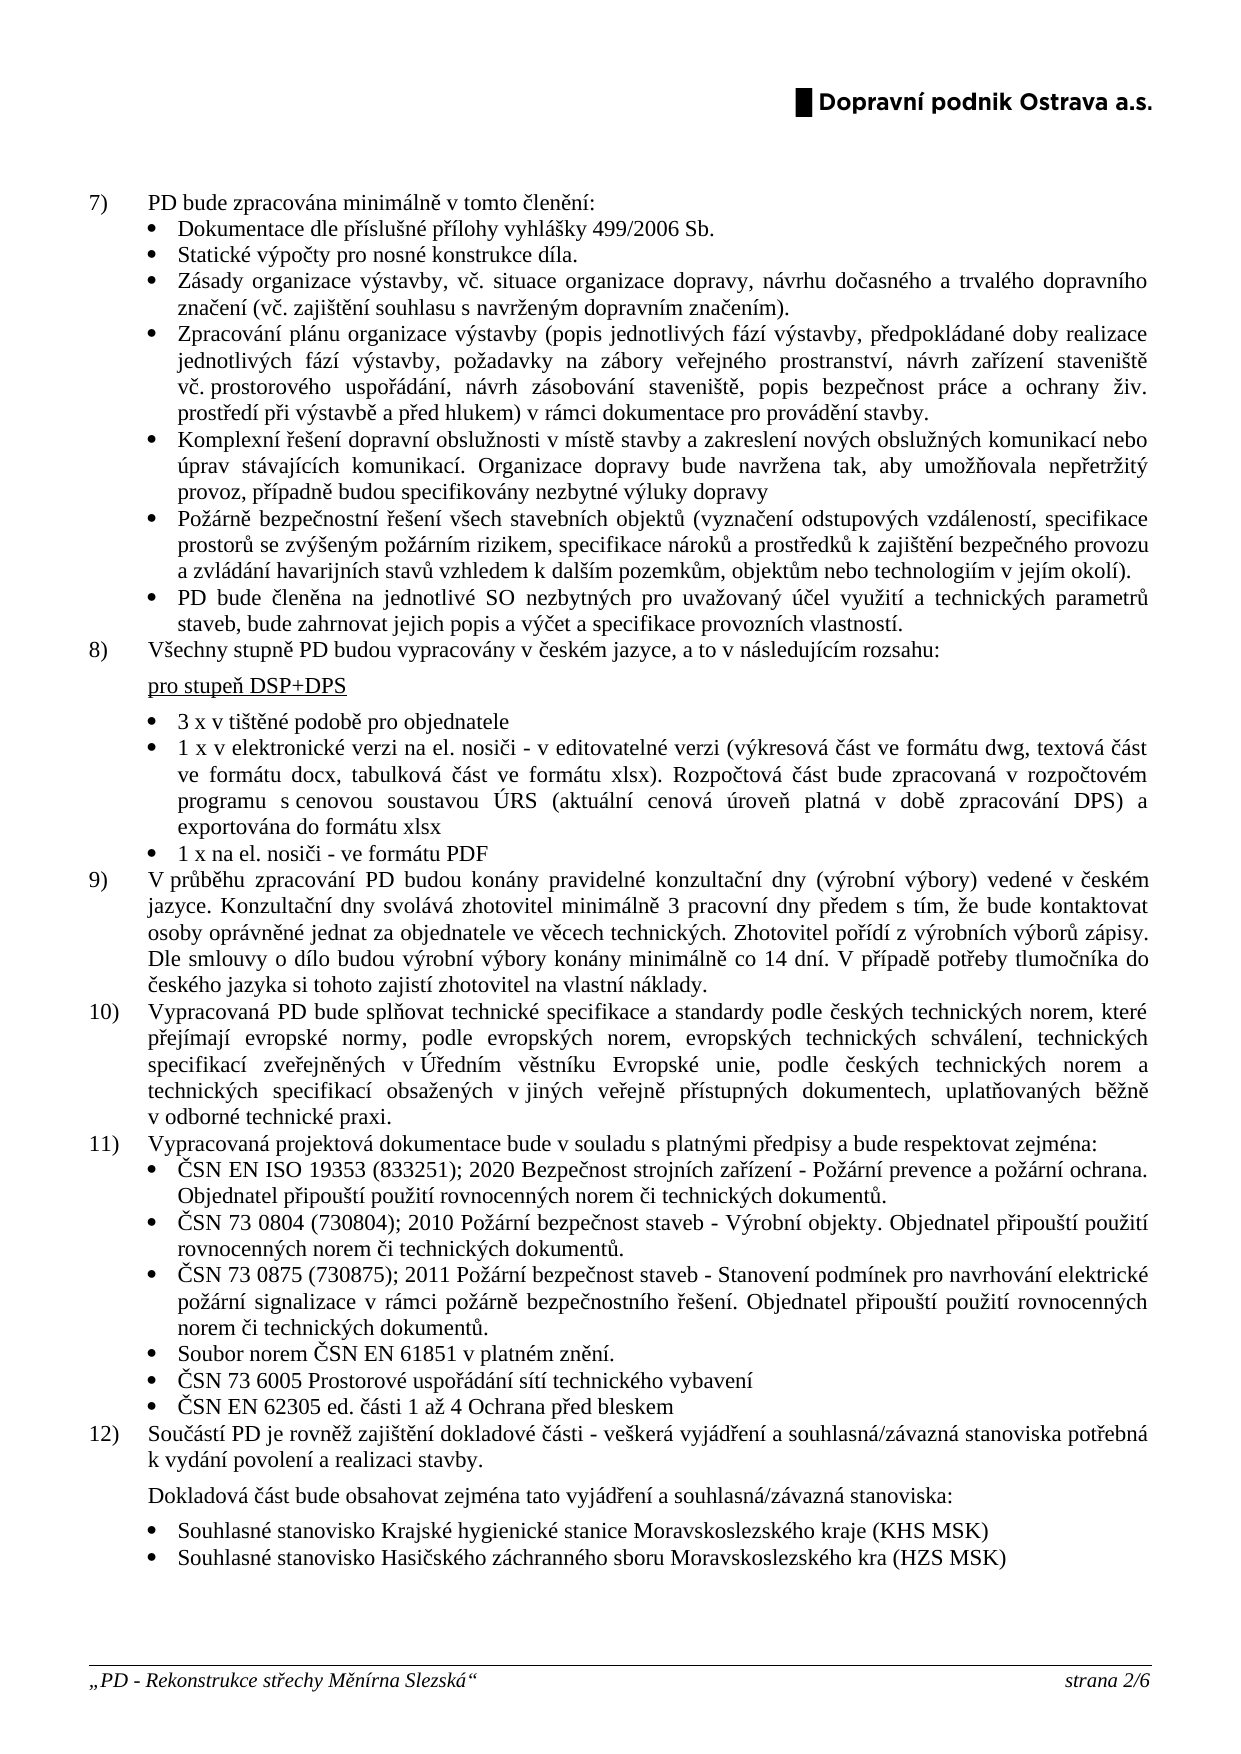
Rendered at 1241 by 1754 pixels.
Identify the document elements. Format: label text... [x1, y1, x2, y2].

list Dokumentace dle příslušné přílohy vyhlášky 499/2006 Sb. [148, 215, 1149, 241]
list ČSN 73 0875 (730875); 2011 Požární bezpečnost staveb - Stanovení podmínek pro navrhování elektrické požární signalizace v rámci požárně bezpečnostního řešení. Objednatel připouští použití rovnocenných norem či technických dokumentů. [148, 1261, 1149, 1341]
list ČSN EN ISO 19353 (833251); 2020 Bezpečnost strojních zařízení - Požární prevence a požární ochrana. Objednatel připouští použití rovnocenných norem či technických dokumentů. [148, 1156, 1149, 1209]
list Zpracování plánu organizace výstavby (popis jednotlivých fází výstavby, předpokládané doby realizace jednotlivých fází výstavby, požadavky na zábory veřejného prostranství, návrh zařízení staveniště vč. prostorového uspořádání, návrh zásobování staveniště, popis bezpečnost práce a ochrany živ. prostředí při výstavbě a před hlukem) v rámci dokumentace pro provádění stavby. [148, 320, 1149, 426]
picture [795, 88, 1152, 117]
list V průběhu zpracování PD budou konány pravidelné konzultační dny (výrobní výbory) vedené v českém jazyce. Konzultační dny svolává zhotovitel minimálně 3 pracovní dny předem s tím, že bude kontaktovat osoby oprávněné jednat za objednatele ve věcech technických. Zhotovitel pořídí z výrobních výborů zápisy. Dle smlouvy o dílo budou výrobní výbory konány minimálně co 14 dní. V případě potřeby tlumočníka do českého jazyka si tohoto zajistí zhotovitel na vlastní náklady. [89, 866, 1149, 998]
list Všechny stupně PD budou vypracovány v českém jazyce, a to v následujícím rozsahu: [89, 637, 1149, 663]
list Požárně bezpečnostní řešení všech stavebních objektů (vyznačení odstupových vzdáleností, specifikace prostorů se zvýšeným požárním rizikem, specifikace nároků a prostředků k zajištění bezpečného provozu a zvládání havarijních stavů vzhledem k dalším pozemkům, objektům nebo technologiím v jejím okolí). [148, 505, 1149, 584]
list Souhlasné stanovisko Krajské hygienické stanice Moravskoslezského kraje (KHS MSK) [148, 1517, 1149, 1544]
list Komplexní řešení dopravní obslužnosti v místě stavby a zakreslení nových obslužných komunikací nebo úprav stávajících komunikací. Organizace dopravy bude navržena tak, aby umožňovala nepřetržitý provoz, případně budou specifikovány nezbytné výluky dopravy [148, 426, 1149, 505]
list Statické výpočty pro nosné konstrukce díla. [148, 241, 1149, 268]
text Dokladová část bude obsahovat zejména tato vyjádření a souhlasná/závazná stanoviska: [148, 1482, 1149, 1508]
list Zásady organizace výstavby, vč. situace organizace dopravy, návrhu dočasného a trvalého dopravního značení (vč. zajištění souhlasu s navrženým dopravním značením). [148, 268, 1149, 320]
list Součástí PD je rovněž zajištění dokladové části - veškerá vyjádření a souhlasná/závazná stanoviska potřebná k vydání povolení a realizaci stavby. [89, 1419, 1149, 1472]
text pro stupeň DSP+DPS [89, 672, 1149, 699]
list PD bude zpracována minimálně v tomto členění: [89, 188, 1149, 215]
list 1 x v elektronické verzi na el. nosiči - v editovatelné verzi (výkresová část ve formátu dwg, textová část ve formátu docx, tabulková část ve formátu xlsx). Rozpočtová část bude zpracovaná v rozpočtovém programu s cenovou soustavou ÚRS (aktuální cenová úroveň platná v době zpracování DPS) a exportována do formátu xlsx [148, 734, 1149, 840]
list Soubor norem ČSN EN 61851 v platném znění. [148, 1341, 1149, 1367]
list ČSN 73 6005 Prostorové uspořádání sítí technického vybavení [148, 1367, 1149, 1393]
list Souhlasné stanovisko Hasičského záchranného sboru Moravskoslezského kra (HZS MSK) [148, 1544, 1149, 1570]
list ČSN 73 0804 (730804); 2010 Požární bezpečnost staveb - Výrobní objekty. Objednatel připouští použití rovnocenných norem či technických dokumentů. [148, 1209, 1149, 1261]
list PD bude členěna na jednotlivé SO nezbytných pro uvažovaný účel využití a technických parametrů staveb, bude zahrnovat jejich popis a výčet a specifikace provozních vlastností. [148, 584, 1149, 637]
list 1 x na el. nosiči - ve formátu PDF [148, 840, 1149, 866]
list 3 x v tištěné podobě pro objednatele [148, 708, 1149, 734]
list Vypracovaná projektová dokumentace bude v souladu s platnými předpisy a bude respektovat zejména: [89, 1130, 1149, 1156]
list ČSN EN 62305 ed. části 1 až 4 Ochrana před bleskem [148, 1393, 1149, 1419]
list Vypracovaná PD bude splňovat technické specifikace a standardy podle českých technických norem, které přejímají evropské normy, podle evropských norem, evropských technických schválení, technických specifikací zveřejněných v Úředním věstníku Evropské unie, podle českých technických norem a technických specifikací obsažených v jiných veřejně přístupných dokumentech, uplatňovaných běžně v odborné technické praxi. [89, 998, 1149, 1130]
